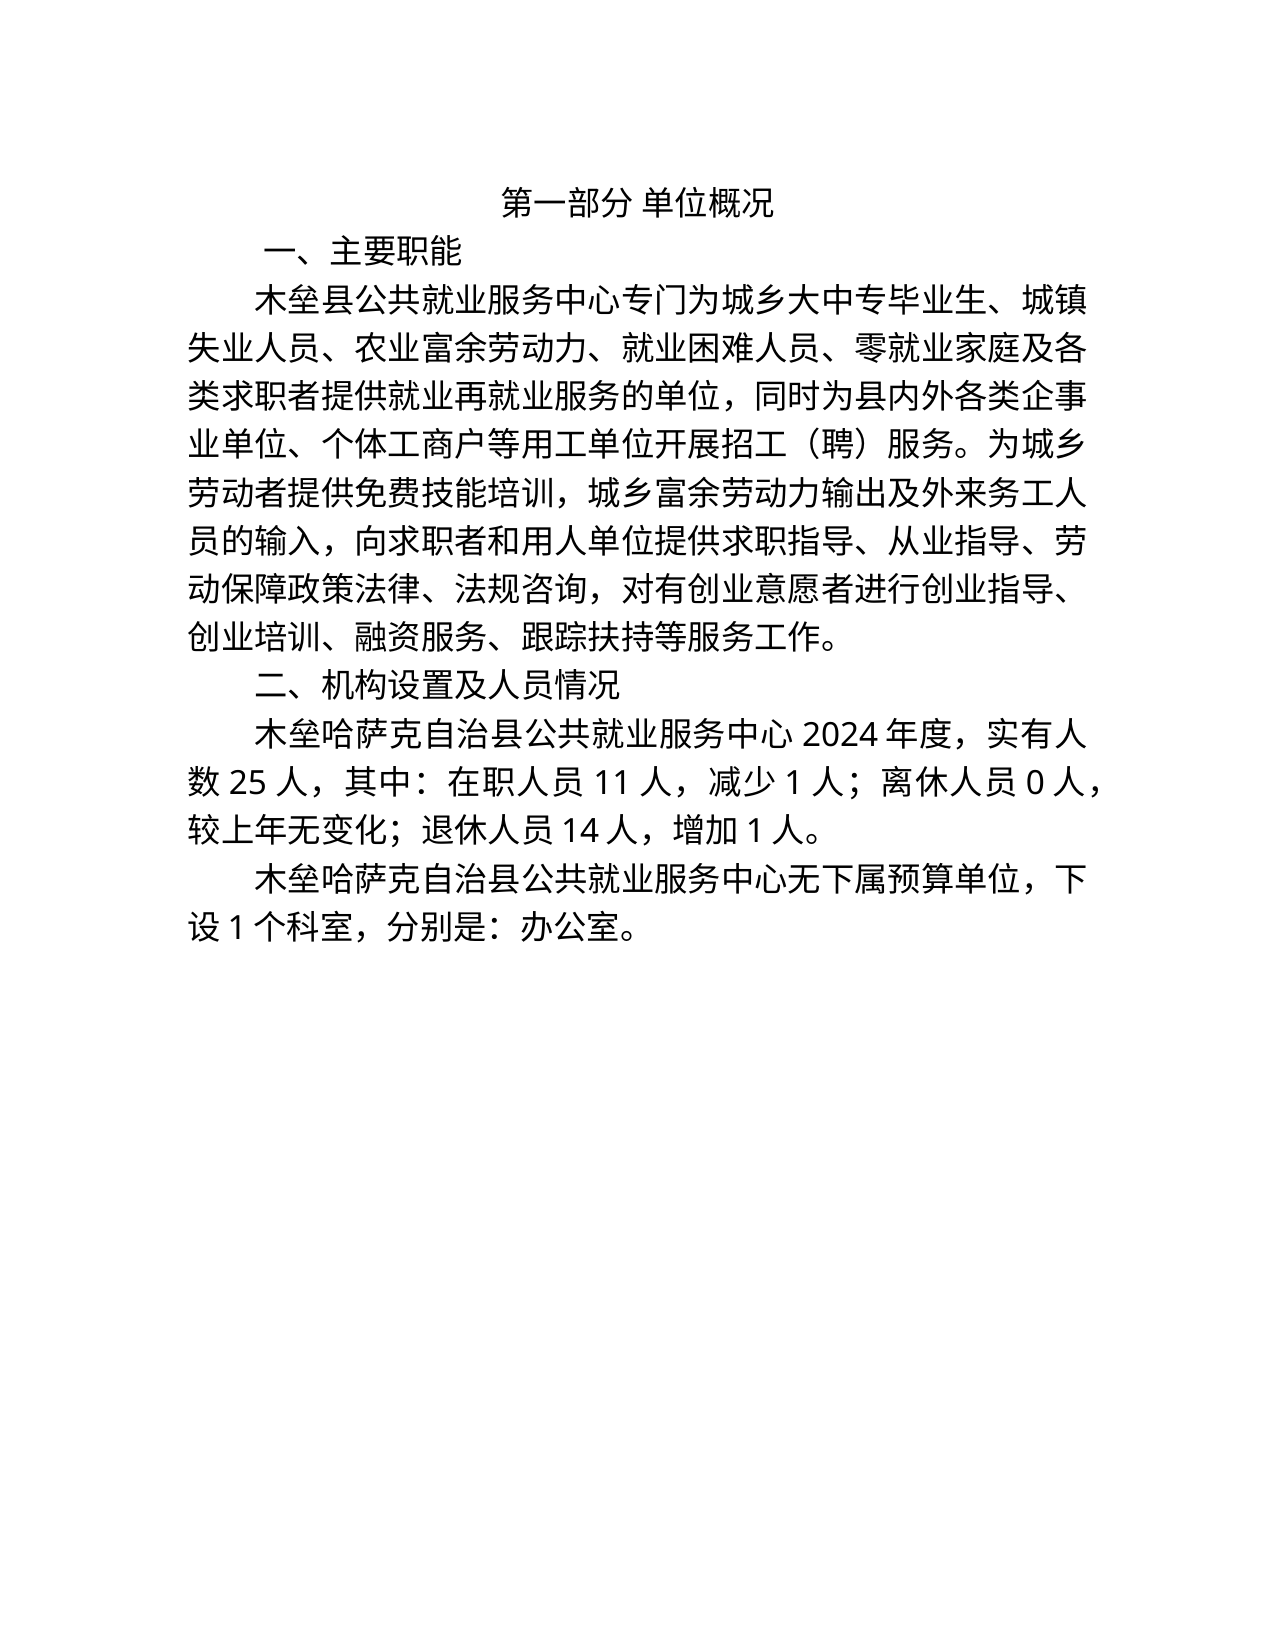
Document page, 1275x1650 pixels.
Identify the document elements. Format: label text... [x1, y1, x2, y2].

text 木垒哈萨克自治县公共就业服务中心2024年度，实有人数25人，其中：在职人员11人，减少1人；离休人员0人，较上年无变化；退休人员14人，增加1人。 [187, 707, 1087, 853]
text 木垒县公共就业服务中心专门为城乡大中专毕业生、城镇失业人员、农业富余劳动力、就业困难人员、零就业家庭及各类求职者提供就业再就业服务的单位，同时为县内外各类企事业单位、个体工商户等用工单位开展招工（聘）服务。为城乡劳动者提供免费技能培训，城乡富余劳动力输出及外来务工人员的输入，向求职者和用人单位提供求职指导、从业指导、劳动保障政策法律、法规咨询，对有创业意愿者进行创业指导、创业培训、融资服务、跟踪扶持等服务工作。 [187, 273, 1087, 659]
text 木垒哈萨克自治县公共就业服务中心无下属预算单位，下设1个科室，分别是：办公室。 [187, 853, 1087, 949]
text 第一部分 单位概况 [187, 177, 1087, 225]
text 一、主要职能 [187, 225, 1087, 273]
text 二、机构设置及人员情况 [187, 659, 1087, 707]
